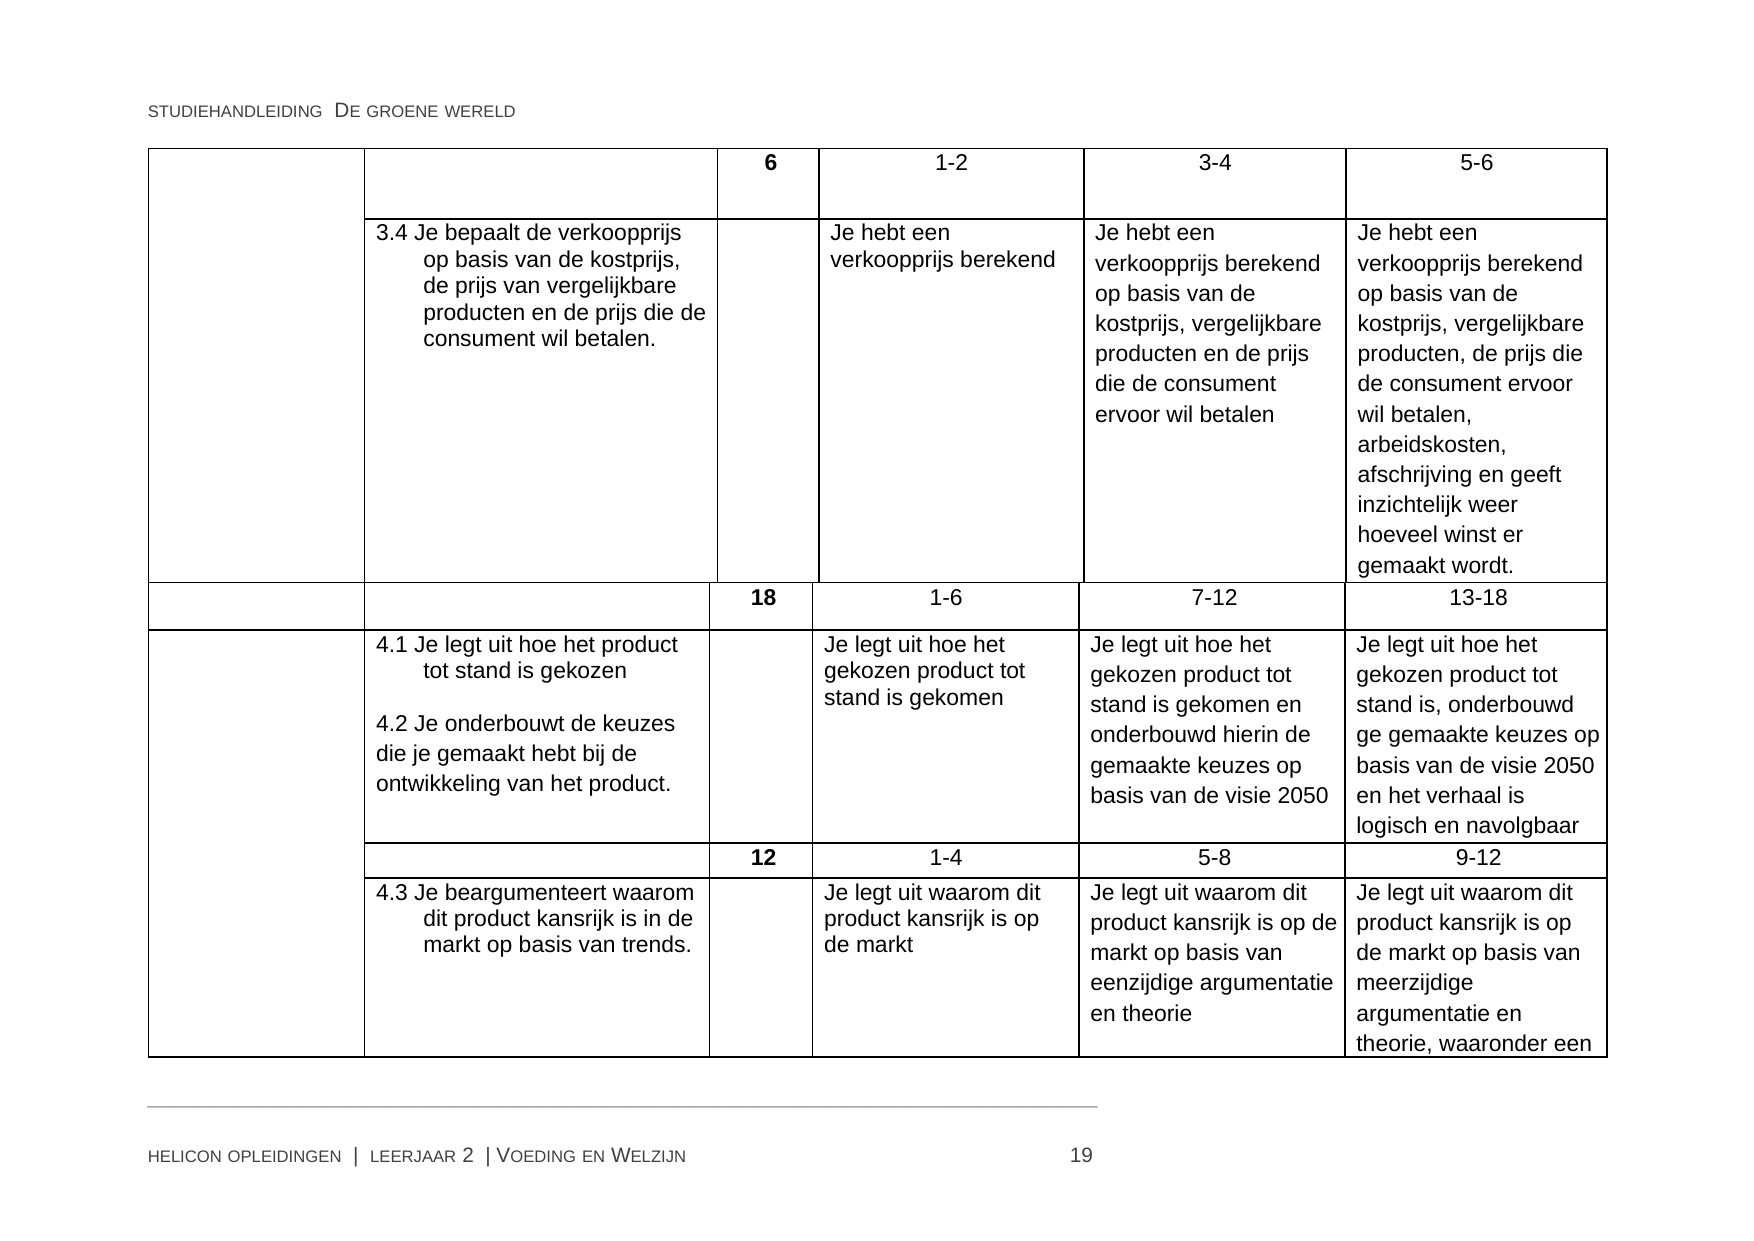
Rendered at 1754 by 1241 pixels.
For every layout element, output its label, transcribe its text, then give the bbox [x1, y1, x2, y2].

table_cell 1-4 [813, 844, 1078, 877]
table_cell [710, 631, 812, 842]
table_cell Je legt uit hoe het gekozen product tot stand is gekomen [813, 631, 1078, 842]
table_cell 13-18 [1346, 583, 1606, 629]
table_cell 9-12 [1346, 844, 1606, 877]
table_cell 3-4 [1085, 149, 1345, 218]
table_cell [365, 149, 717, 218]
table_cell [1346, 879, 1606, 1056]
table_cell [718, 220, 818, 582]
table_cell 5-8 [1080, 844, 1344, 877]
table_cell Je hebt een verkoopprijs berekend [820, 220, 1083, 582]
table_cell 1-6 [813, 583, 1078, 629]
table_cell 12 [710, 844, 812, 877]
table_cell 18 [710, 583, 812, 629]
table_cell 6 [718, 149, 818, 218]
table_cell [365, 844, 709, 877]
table_cell 5-6 [1347, 149, 1606, 218]
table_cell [365, 879, 709, 1056]
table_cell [813, 879, 1078, 1056]
table_cell 3.4 Je bepaalt de verkoopprijs op basis van de kostprijs, de prijs van vergelijkbare producten en de prijs die de consument wil betalen. [365, 220, 717, 582]
table_cell [149, 583, 364, 629]
table_cell [149, 631, 364, 1056]
table_cell Je legt uit hoe het gekozen product tot stand is, onderbouwd ge gemaakte keuzes op basis van de visie 2050 en het verhaal is logisch en navolgbaar [1346, 631, 1606, 842]
table_cell [365, 583, 709, 629]
table_cell [710, 879, 812, 1056]
table_cell 1-2 [820, 149, 1083, 218]
table_cell Je hebt een verkoopprijs berekend op basis van de kostprijs, vergelijkbare producten, de prijs die de consument ervoor wil betalen, arbeidskosten, afschrijving en geeft inzichtelijk weer hoeveel winst er gemaakt wordt. [1347, 220, 1606, 582]
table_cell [1080, 879, 1344, 1056]
table_cell 7-12 [1080, 583, 1344, 629]
table_cell Je hebt een verkoopprijs berekend op basis van de kostprijs, vergelijkbare producten en de prijs die de consument ervoor wil betalen [1085, 220, 1345, 582]
table_cell 4.1 Je legt uit hoe het product tot stand is gekozen 4.2 Je onderbouwt de keuzes die je gemaakt hebt bij de ontwikkeling van het product. [365, 631, 709, 842]
table_cell Je legt uit hoe het gekozen product tot stand is gekomen en onderbouwd hierin de gemaakte keuzes op basis van de visie 2050 [1080, 631, 1344, 842]
